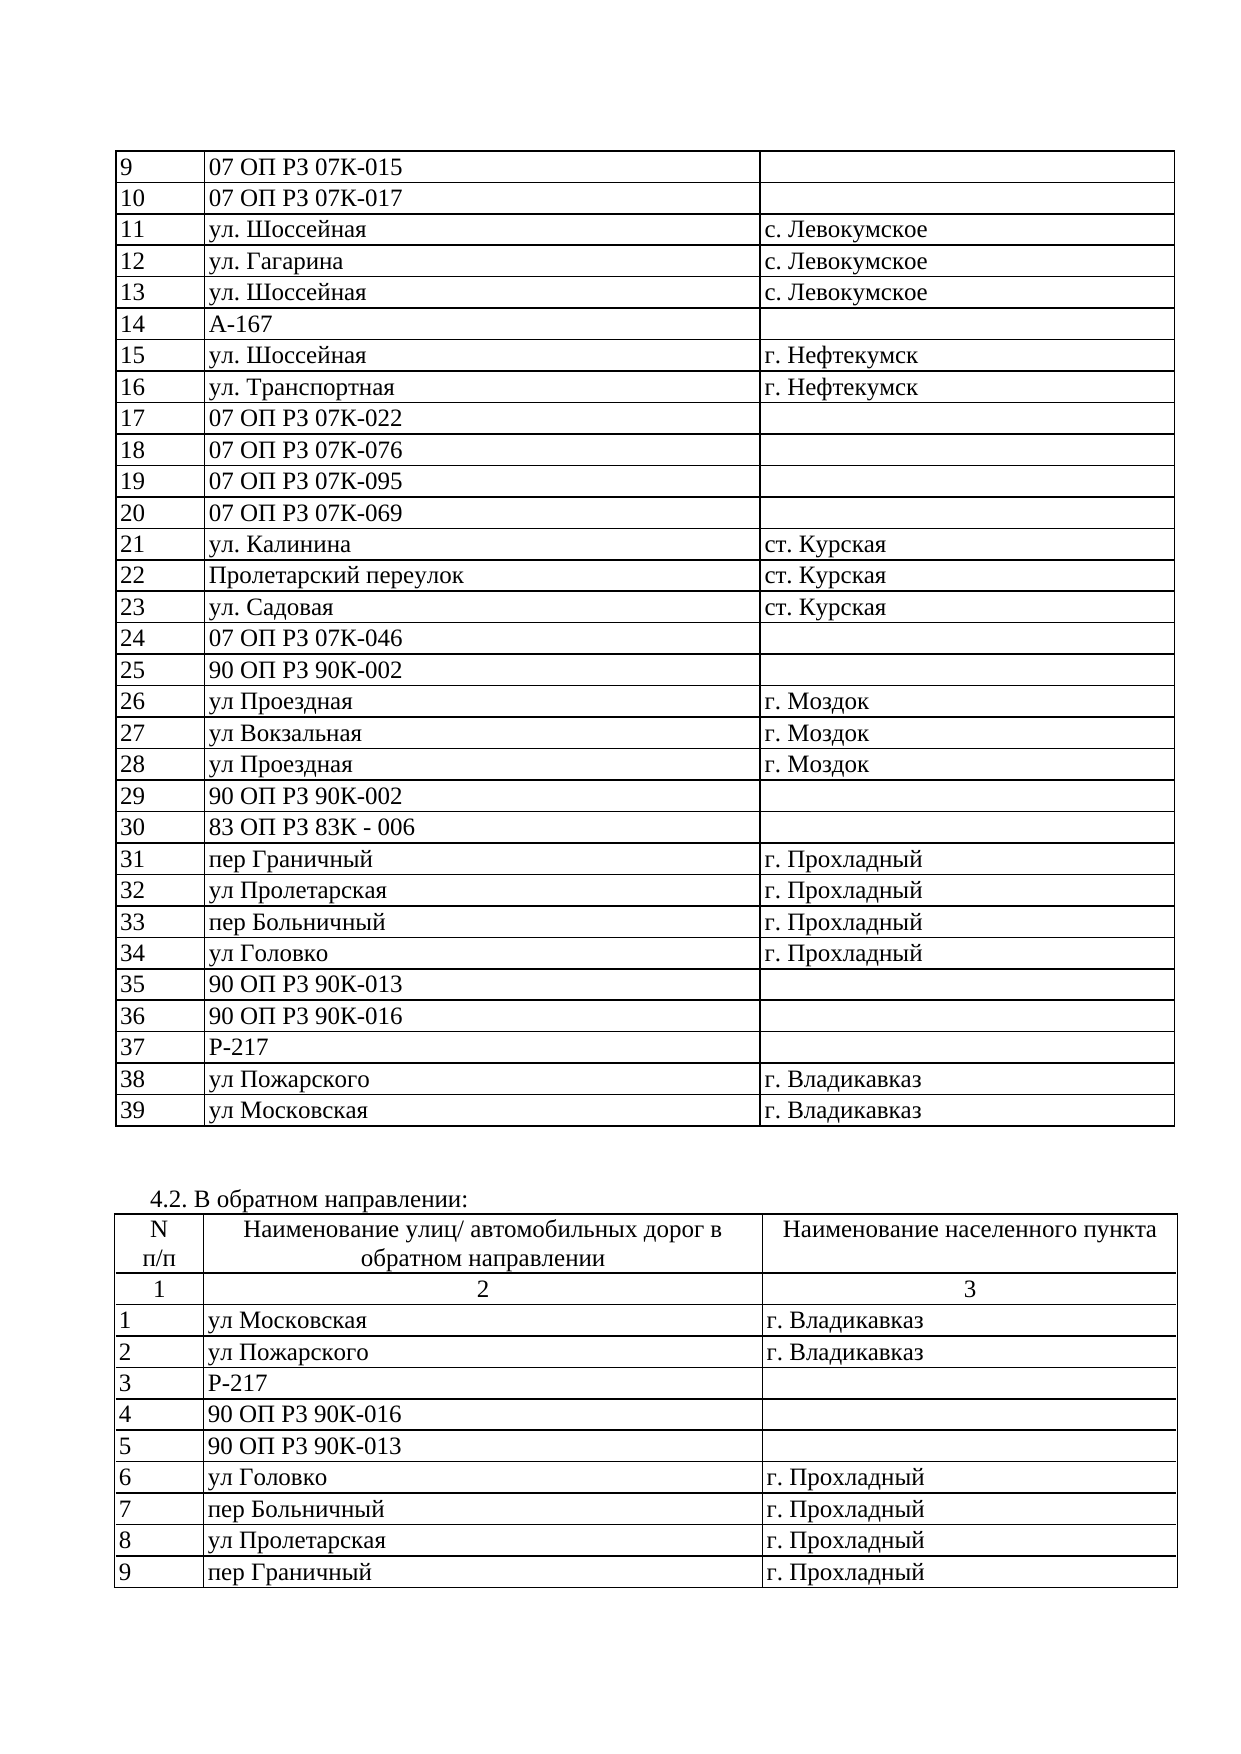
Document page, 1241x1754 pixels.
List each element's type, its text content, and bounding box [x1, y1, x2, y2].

table_cell ул Головко [205, 938, 759, 968]
table_cell ул. Шоссейная [205, 215, 759, 244]
table_cell пер Граничный [204, 1557, 762, 1587]
table_cell 17 [117, 403, 204, 433]
table_cell г. Прохладный [761, 875, 1174, 905]
table_cell 3 [115, 1368, 203, 1398]
table_cell [761, 781, 1174, 811]
table_cell [761, 183, 1174, 213]
table_cell г. Моздок [761, 686, 1174, 716]
table_cell 9 [117, 152, 204, 181]
table_cell 2 [115, 1336, 203, 1366]
table_cell 38 [117, 1064, 204, 1094]
table_cell 90 ОП РЗ 90К-002 [205, 781, 759, 811]
table_cell ул. Садовая [205, 592, 759, 622]
table_cell 36 [117, 1001, 204, 1031]
table_cell 37 [117, 1032, 204, 1062]
table_cell 15 [117, 340, 204, 370]
table_cell 1 [115, 1273, 203, 1303]
table_cell Пролетарский переулок [205, 561, 759, 590]
table_cell 33 [117, 907, 204, 936]
table_cell [763, 1398, 1177, 1429]
table_cell 90 ОП Р3 90К-016 [204, 1400, 762, 1429]
table_cell 7 [115, 1493, 203, 1524]
table_cell 07 ОП РЗ 07К-076 [205, 435, 759, 464]
table_cell 4 [115, 1399, 203, 1429]
table_cell 90 ОП Р3 90К-013 [205, 970, 759, 999]
table_cell 07 ОП РЗ 07К-046 [205, 623, 759, 653]
table_cell ул Пожарского [205, 1064, 759, 1094]
table_cell [761, 435, 1174, 464]
table_cell Р-217 [204, 1368, 762, 1398]
table_cell 90 ОП Р3 90К-013 [204, 1431, 762, 1461]
table_cell 34 [117, 938, 204, 968]
table_cell пер Больничный [205, 907, 759, 936]
table_cell 21 [117, 529, 204, 559]
table_cell [761, 970, 1174, 999]
table_cell 3 [763, 1272, 1177, 1303]
table_cell 9 [115, 1556, 203, 1587]
table_cell г. Прохладный [761, 907, 1174, 936]
table_cell 07 ОП РЗ 07К-069 [205, 498, 759, 527]
table_cell г. Владикавказ [761, 1064, 1174, 1094]
table_cell [761, 498, 1174, 527]
table_cell г. Прохладный [763, 1492, 1177, 1524]
table_cell 8 [115, 1525, 203, 1555]
table_cell г. Моздок [761, 718, 1174, 748]
table_cell г. Владикавказ [763, 1335, 1177, 1366]
table_cell [761, 466, 1174, 496]
table_cell 22 [117, 561, 204, 590]
table_cell 29 [117, 781, 204, 811]
table_cell 07 ОП РЗ 07К-017 [205, 183, 759, 213]
table_cell [761, 309, 1174, 339]
table_cell [763, 1429, 1177, 1461]
table_cell ул Пожарского [204, 1337, 762, 1366]
table_cell 07 ОП РЗ 07К-015 [205, 152, 759, 181]
table_cell [761, 812, 1174, 842]
table_cell 18 [117, 435, 204, 464]
table_cell г. Прохладный [763, 1461, 1177, 1492]
table_cell 35 [117, 970, 204, 999]
table_cell 07 ОП РЗ 07К-095 [205, 466, 759, 496]
table_cell 90 ОП Р3 90К-016 [205, 1001, 759, 1031]
table_cell 19 [117, 466, 204, 496]
table_cell г. Прохладный [761, 844, 1174, 873]
table_cell 26 [117, 686, 204, 716]
table_cell 23 [117, 592, 204, 622]
table_cell г. Моздок [761, 749, 1174, 779]
table_cell ст. Курская [761, 529, 1174, 559]
table_cell ул Проездная [205, 686, 759, 716]
table_cell 14 [117, 309, 204, 339]
table_cell г. Прохладный [763, 1524, 1177, 1555]
table_cell 2 [204, 1274, 762, 1303]
table_cell [763, 1366, 1177, 1398]
table_cell [761, 403, 1174, 433]
table_cell ул. Гагарина [205, 246, 759, 276]
table_cell ст. Курская [761, 561, 1174, 590]
table_cell [761, 655, 1174, 685]
table_cell ул. Калинина [205, 529, 759, 559]
table_cell 24 [117, 623, 204, 653]
table_cell г. Владикавказ [761, 1095, 1174, 1125]
table_cell ул Проездная [205, 749, 759, 779]
table_cell [761, 1001, 1174, 1031]
table_cell 5 [115, 1430, 203, 1461]
table_cell 25 [117, 655, 204, 685]
table_cell ул. Транспортная [205, 372, 759, 402]
table_cell пер Больничный [204, 1494, 762, 1524]
table_cell г. Прохладный [761, 938, 1174, 968]
table_cell 6 [115, 1462, 203, 1492]
table_cell пер Граничный [205, 844, 759, 873]
table_cell ул Головко [204, 1462, 762, 1492]
table_cell ул Московская [204, 1305, 762, 1335]
table_cell ул Вокзальная [205, 718, 759, 748]
table_cell ул Московская [205, 1095, 759, 1125]
table_header Наименование населенного пункта [763, 1215, 1177, 1272]
table_cell [761, 623, 1174, 653]
table_cell 39 [117, 1095, 204, 1125]
table_cell ст. Курская [761, 592, 1174, 622]
table_header N п/п [115, 1215, 203, 1272]
table_cell 83 ОП РЗ 83К - 006 [205, 812, 759, 842]
table_cell 07 ОП РЗ 07К-022 [205, 403, 759, 433]
table_cell ул. Шоссейная [205, 277, 759, 307]
table_cell ул Пролетарская [205, 875, 759, 905]
table_cell с. Левокумское [761, 215, 1174, 244]
table_cell [761, 1032, 1174, 1062]
table_cell 27 [117, 718, 204, 748]
table_cell 32 [117, 875, 204, 905]
table_cell ул Пролетарская [204, 1525, 762, 1555]
table_cell 20 [117, 498, 204, 527]
table_cell г. Нефтекумск [761, 372, 1174, 402]
table_cell 16 [117, 372, 204, 402]
table_cell 12 [117, 246, 204, 276]
table_cell г. Владикавказ [763, 1304, 1177, 1335]
text 4.2. В обратном направлении: [150, 1184, 1090, 1213]
table_cell г. Нефтекумск [761, 340, 1174, 370]
table_cell [761, 152, 1174, 181]
table_cell А-167 [205, 309, 759, 339]
table_cell 11 [117, 215, 204, 244]
table_cell г. Прохладный [763, 1555, 1177, 1587]
table_header Наименование улиц/ автомобильных дорог в обратном направлении [204, 1215, 762, 1272]
table_cell 31 [117, 844, 204, 873]
table_cell 30 [117, 812, 204, 842]
table_cell ул. Шоссейная [205, 340, 759, 370]
table_cell с. Левокумское [761, 246, 1174, 276]
table_cell 10 [117, 183, 204, 213]
table_cell 90 ОП РЗ 90К-002 [205, 655, 759, 685]
table_cell 28 [117, 749, 204, 779]
table_cell 13 [117, 277, 204, 307]
table_cell с. Левокумское [761, 277, 1174, 307]
table_cell Р-217 [205, 1032, 759, 1062]
table_cell 1 [115, 1305, 203, 1335]
